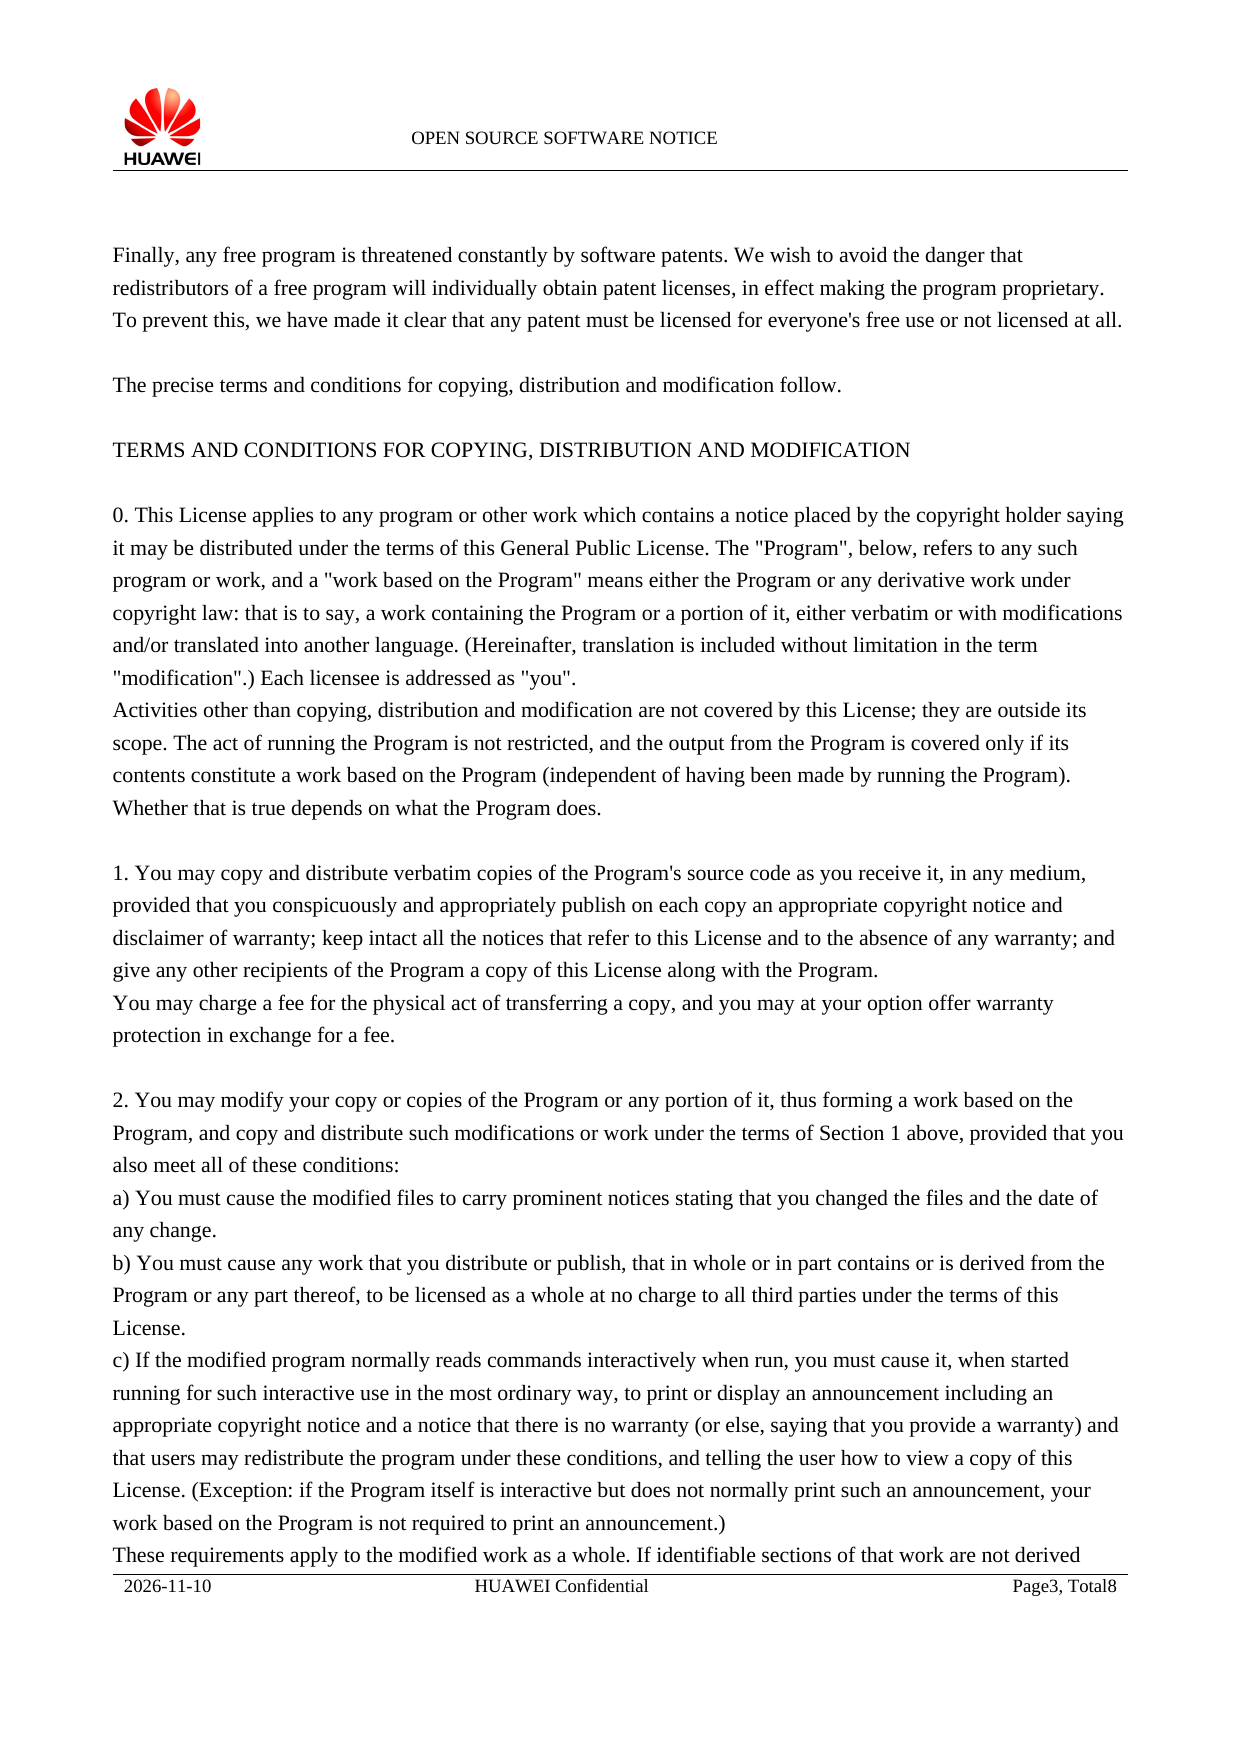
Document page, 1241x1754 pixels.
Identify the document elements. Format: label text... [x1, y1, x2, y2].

picture [124, 88, 201, 165]
